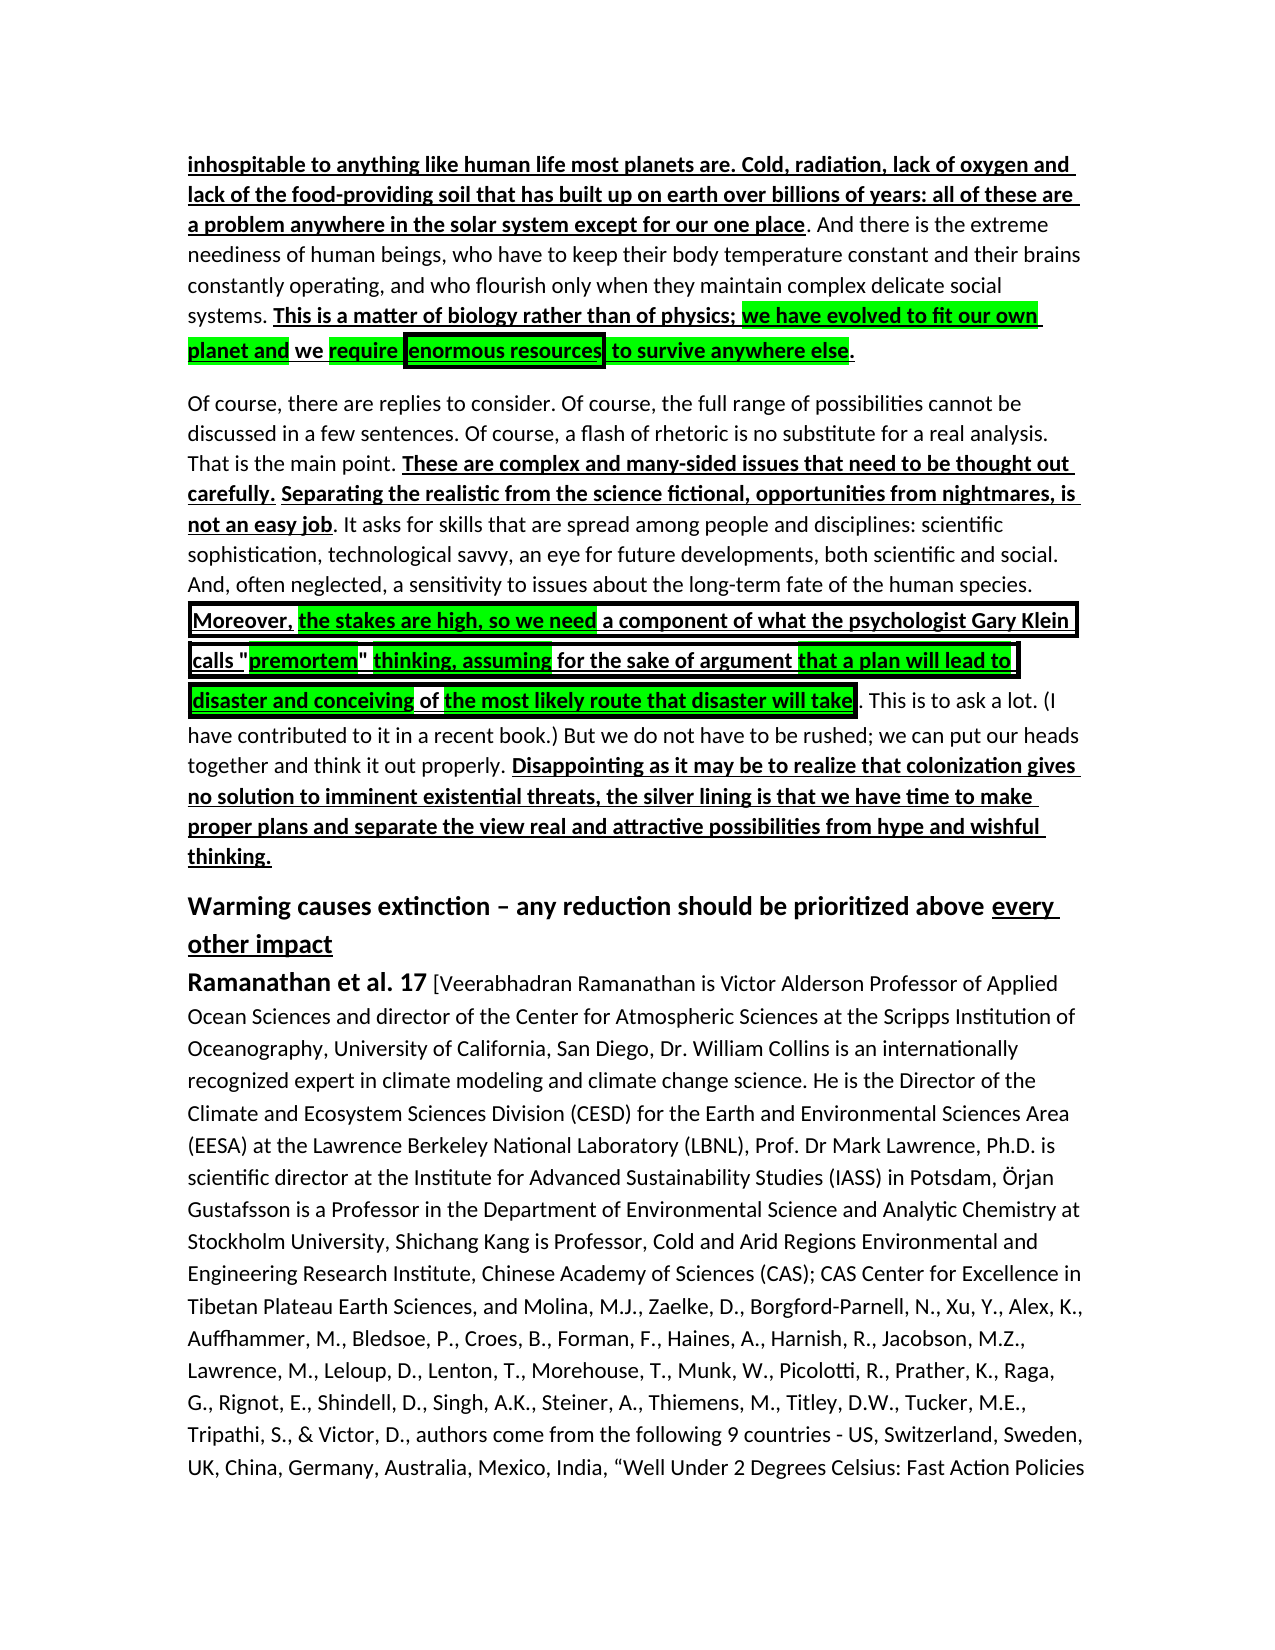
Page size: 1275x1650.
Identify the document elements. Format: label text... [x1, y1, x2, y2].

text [187, 965, 1087, 1481]
text Of course, there are replies to consider. Of course, the full range of possibilities cannot be discussed in a few sentences. Of course, a flash of rhetoric is no substitute for a real analysis. That is the main point. These are complex and many-sided issues that need to be thought out carefully. Separating the realistic from the science fictional, opportunities from nightmares, is not an easy job. It asks for skills that are spread among people and disciplines: scientific sophistication, technological savvy, an eye for future developments, both scientific and social. And, often neglected, a sensitivity to issues about the long-term fate of the human species. Moreover, the stakes are high, so we need a component of what the psychologist Gary Klein calls "premortem" thinking, assuming for the sake of argument that a plan will lead to disaster and conceiving of the most likely route that disaster will take. This is to ask a lot. (I have contributed to it in a recent book.) But we do not have to be rushed; we can put our heads together and think it out properly. Disappointing as it may be to realize that colonization gives no solution to imminent existential threats, the silver lining is that we have time to make proper plans and separate the view real and attractive possibilities from hype and wishful thinking. [187, 389, 1087, 870]
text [187, 150, 1087, 369]
text Warming causes extinction – any reduction should be prioritized above every other impact [187, 889, 1087, 960]
